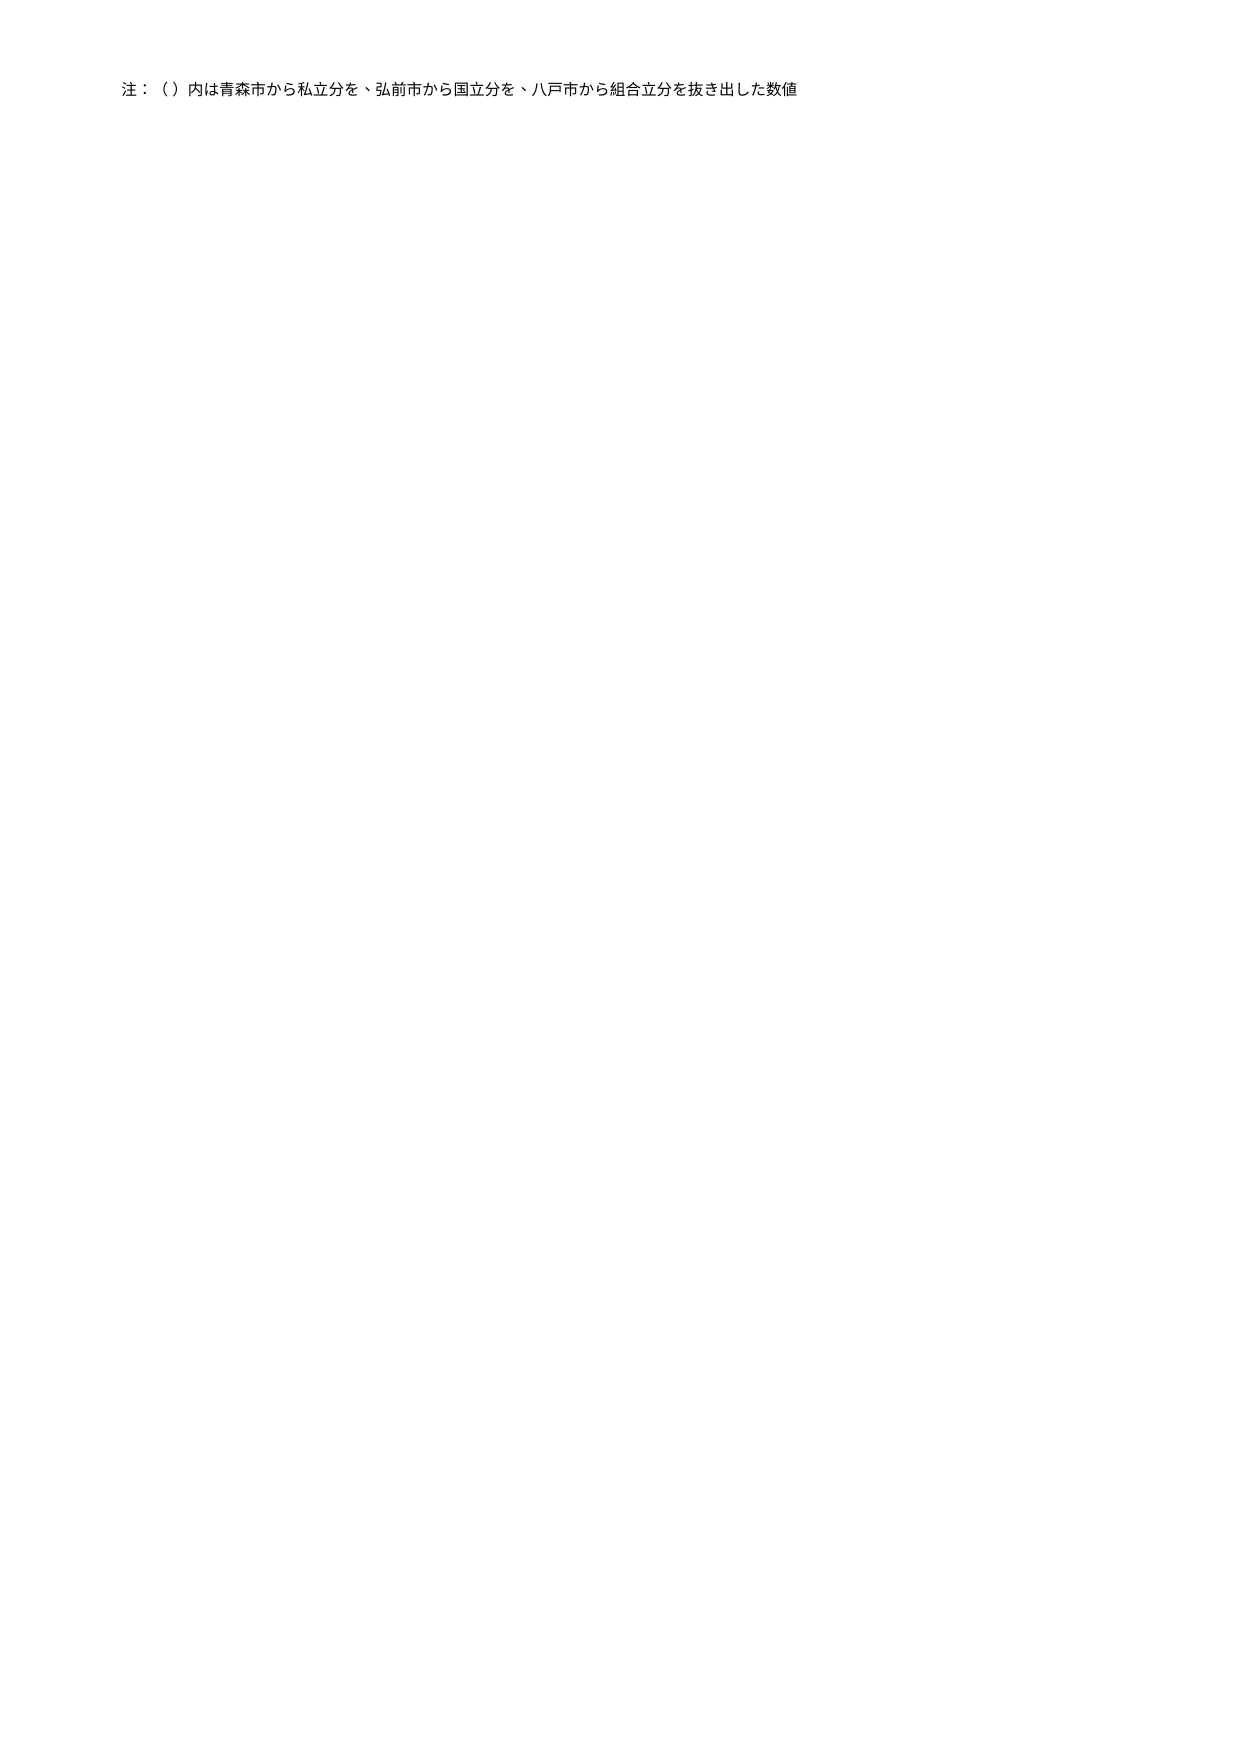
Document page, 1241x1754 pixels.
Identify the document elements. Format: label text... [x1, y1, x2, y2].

text 注：（ ）内は青森市から私立分を、弘前市から国立分を、八戸市から組合立分を抜き出した数値 [121, 79, 1240, 100]
